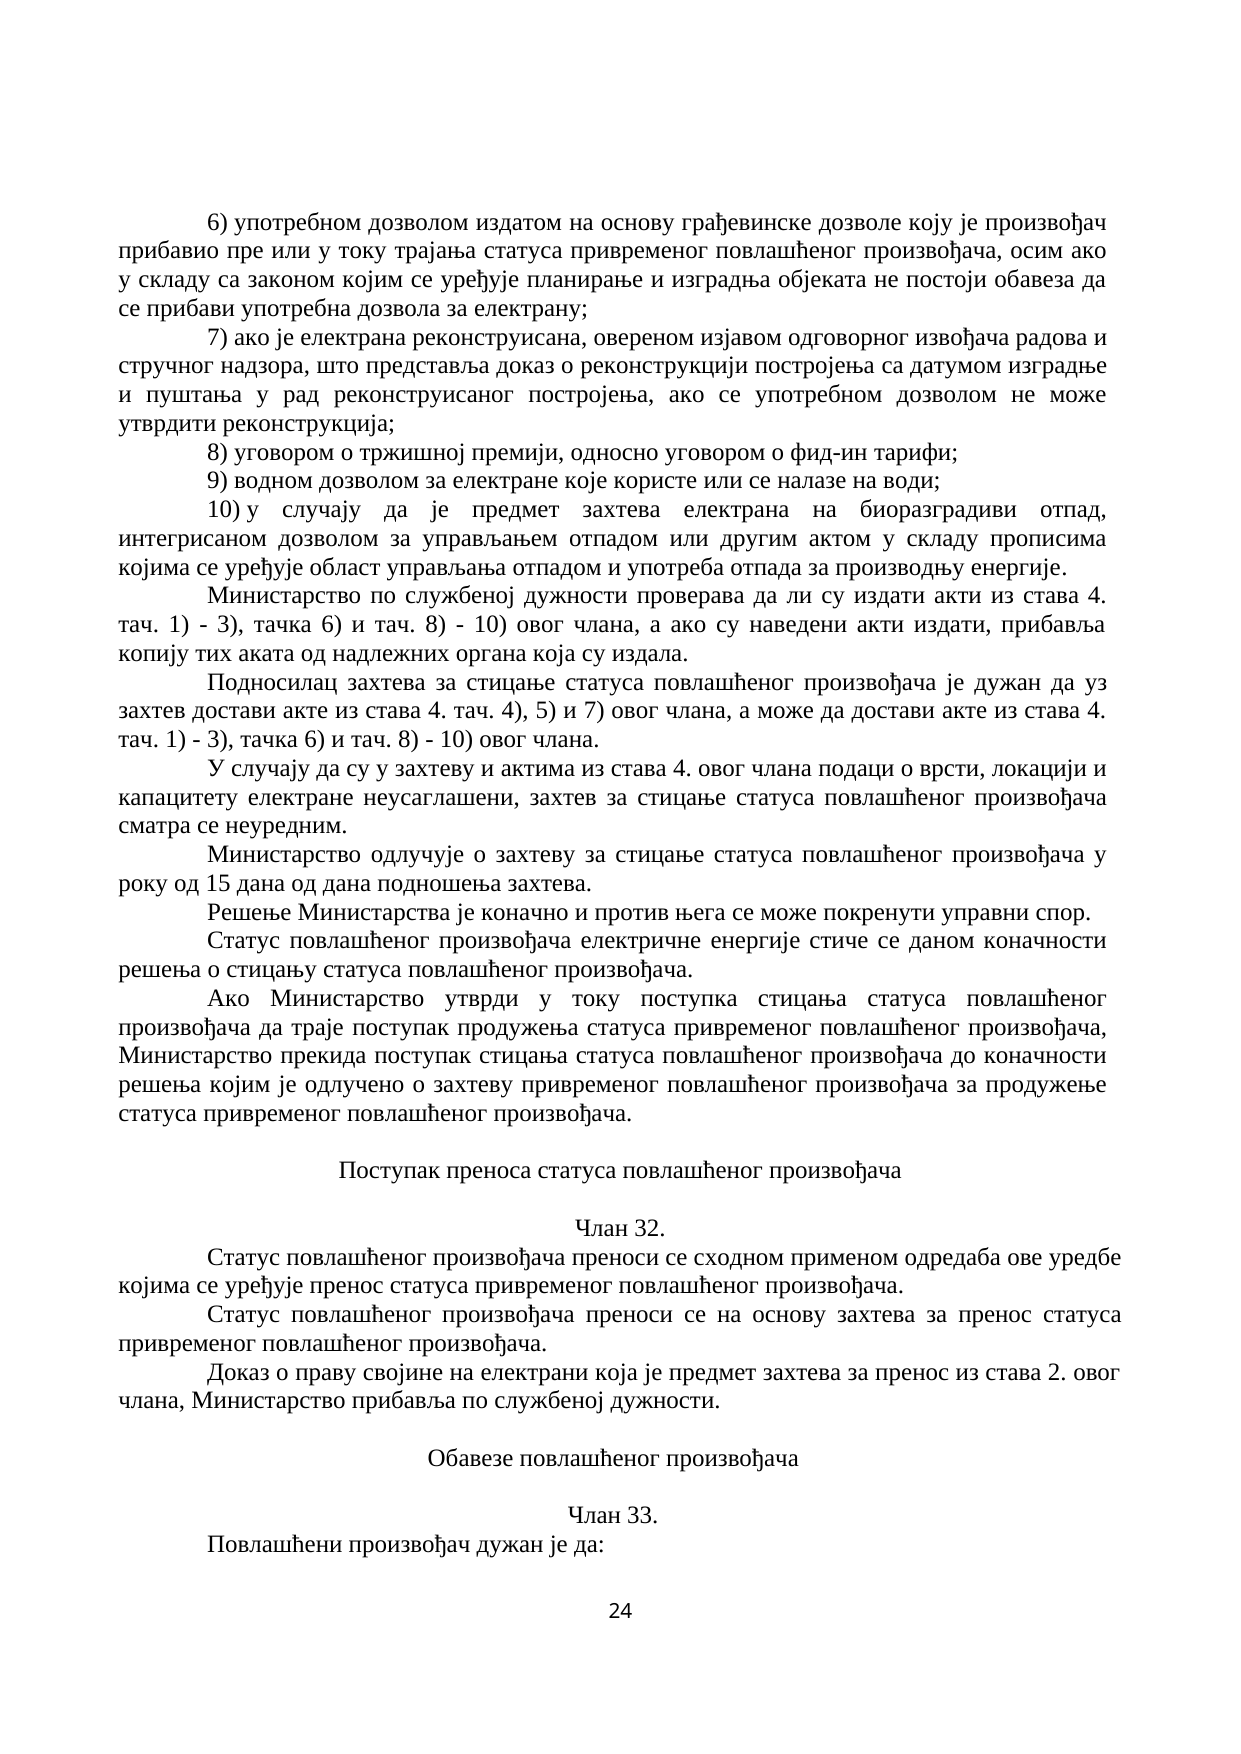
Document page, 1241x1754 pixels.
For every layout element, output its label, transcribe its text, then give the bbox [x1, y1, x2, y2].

text Повлашћени произвођач дужан је да: [118, 1529, 1122, 1558]
text Ако Министарство утврди у току поступка стицања статуса повлашћеног произвођача да траје поступак продужења статуса привременог повлашћеног произвођача, Министарство прекида поступак стицања статуса повлашћеног произвођача до коначности решења којим је одлучено о захтеву привременог повлашћеног произвођача за продужење статуса привременог повлашћеног произвођача. [118, 983, 1108, 1127]
list употребном дозволом издатом на основу грађевинске дозволе коју је произвођач прибавио пре или у току трајања статуса привременог повлашћеног произвођача, осим ако у складу са законом којим се уређује планирање и изградња објеката не постоји обавеза да се прибави употребна дозвола за електрану; [118, 207, 1108, 322]
text У случају да су у захтеву и актима из става 4. овог члана подаци о врсти, локацији и капацитету електране неусаглашени, захтев за стицање статуса повлашћеног произвођача сматра се неуредним. [118, 753, 1108, 839]
text Доказ о праву својине на електрани која је предмет захтева за пренос из става 2. овог члана, Министарство прибавља по службеној дужности. [118, 1357, 1122, 1414]
list водном дозволом за електране које користе или се налазе на води; [118, 466, 1108, 494]
text Члан 32. [118, 1213, 1122, 1242]
text Министарство по службеној дужности проверава да ли су издати акти из става 4. тач. 1) - 3), тачка 6) и тач. 8) - 10) овог члана, а ако су наведени акти издати, прибавља копију тих аката од надлежних органа која су издала. [118, 581, 1108, 667]
list уговором о тржишној премији, односно уговором о фид-ин тарифи; [118, 437, 1108, 466]
list ако је електрана реконструисана, овереном изјавом одговорног извођача радова и стручног надзора, што представља доказ о реконструкцији постројења са датумом изградње и пуштања у рад реконструисаног постројења, ако се употребном дозволом не може утврдити реконструкција; [118, 322, 1108, 437]
text Решење Министарства је коначно и против њега се може покренути управни спор. [207, 897, 1108, 926]
text Статус повлашћеног произвођача преноси се на основу захтева за пренос статуса привременог повлашћеног произвођача. [118, 1299, 1122, 1357]
list у случају да је предмет захтева електрана на биоразградиви отпад, интегрисаном дозволом за управљањем отпадом или другим актом у складу прописима којима се уређује област управљања отпадом и употреба отпада за производњу енергије. [118, 494, 1108, 581]
text Министарство одлучује о захтеву за стицање статуса повлашћеног произвођача у року од 15 дана од дана подношења захтева. [118, 839, 1108, 897]
text Поступак преноса статуса повлашћеног произвођача [118, 1156, 1122, 1184]
text Обавезе повлашћеног произвођача [118, 1443, 1108, 1472]
text Члан 33. [118, 1501, 1108, 1529]
text Статус повлашћеног произвођача електричне енергије стиче се даном коначности решења о стицању статуса повлашћеног произвођача. [118, 926, 1108, 983]
text Статус повлашћеног произвођача преноси се сходном применом одредаба ове уредбе којима се уређује пренос статуса привременог повлашћеног произвођача. [118, 1242, 1122, 1299]
text Подносилац захтева за стицање статуса повлашћеног произвођача је дужан да уз захтев достави акте из става 4. тач. 4), 5) и 7) овог члана, а може да достави акте из става 4. тач. 1) - 3), тачка 6) и тач. 8) - 10) овог члана. [118, 667, 1108, 753]
